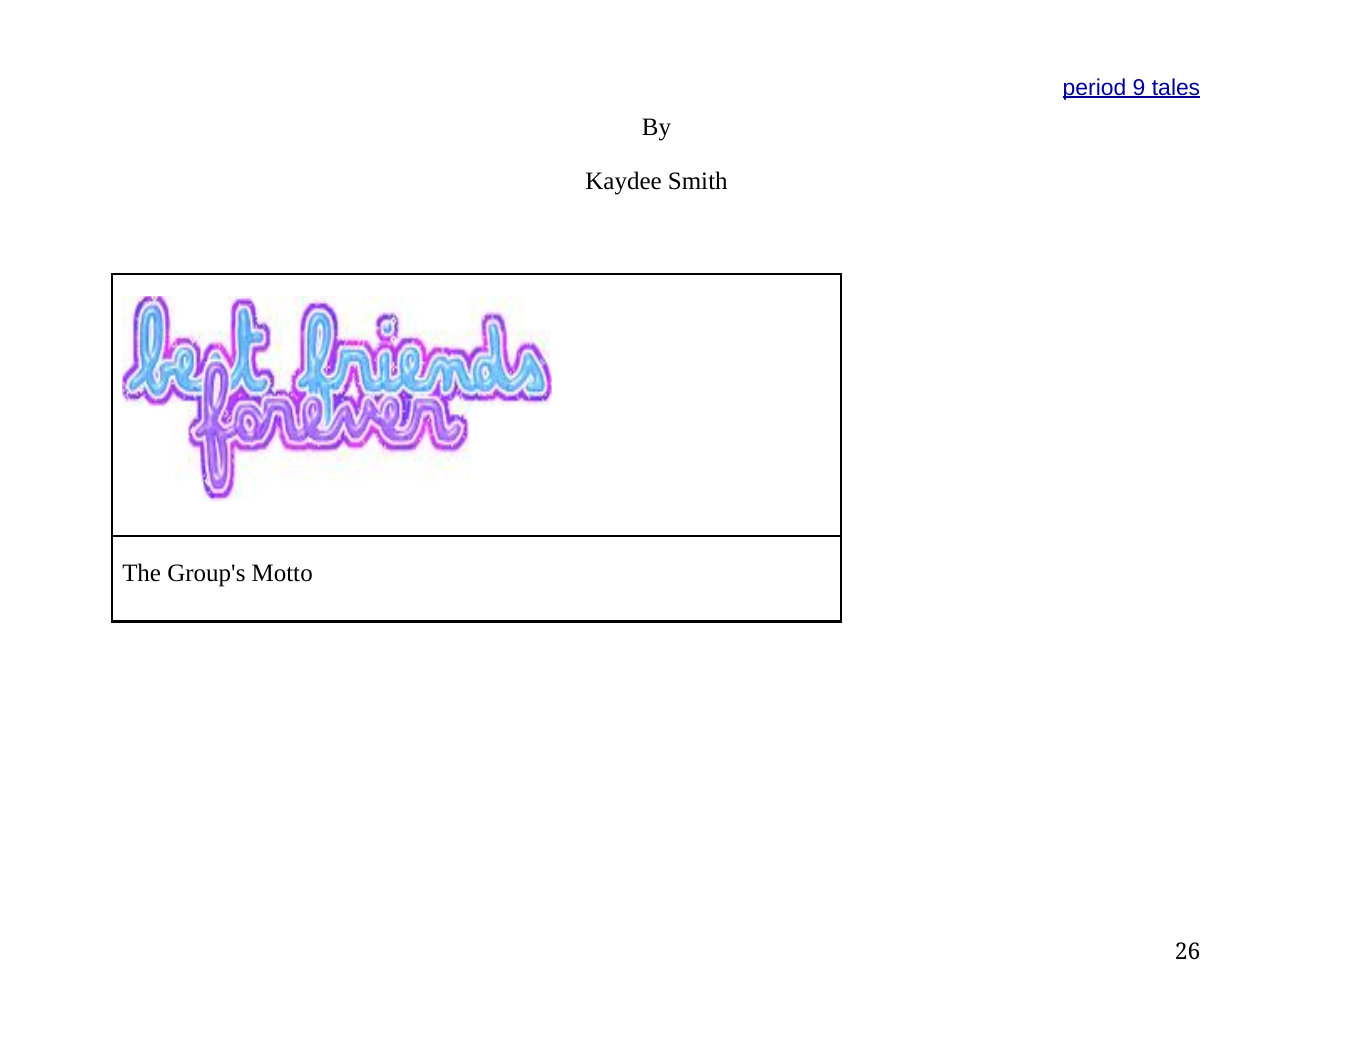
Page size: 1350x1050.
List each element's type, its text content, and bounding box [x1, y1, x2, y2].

picture [122, 296, 552, 501]
text By [112, 112, 1200, 141]
table_header [113, 275, 840, 535]
table_cell The Group's Motto [113, 537, 840, 620]
text Kaydee Smith [112, 166, 1200, 195]
